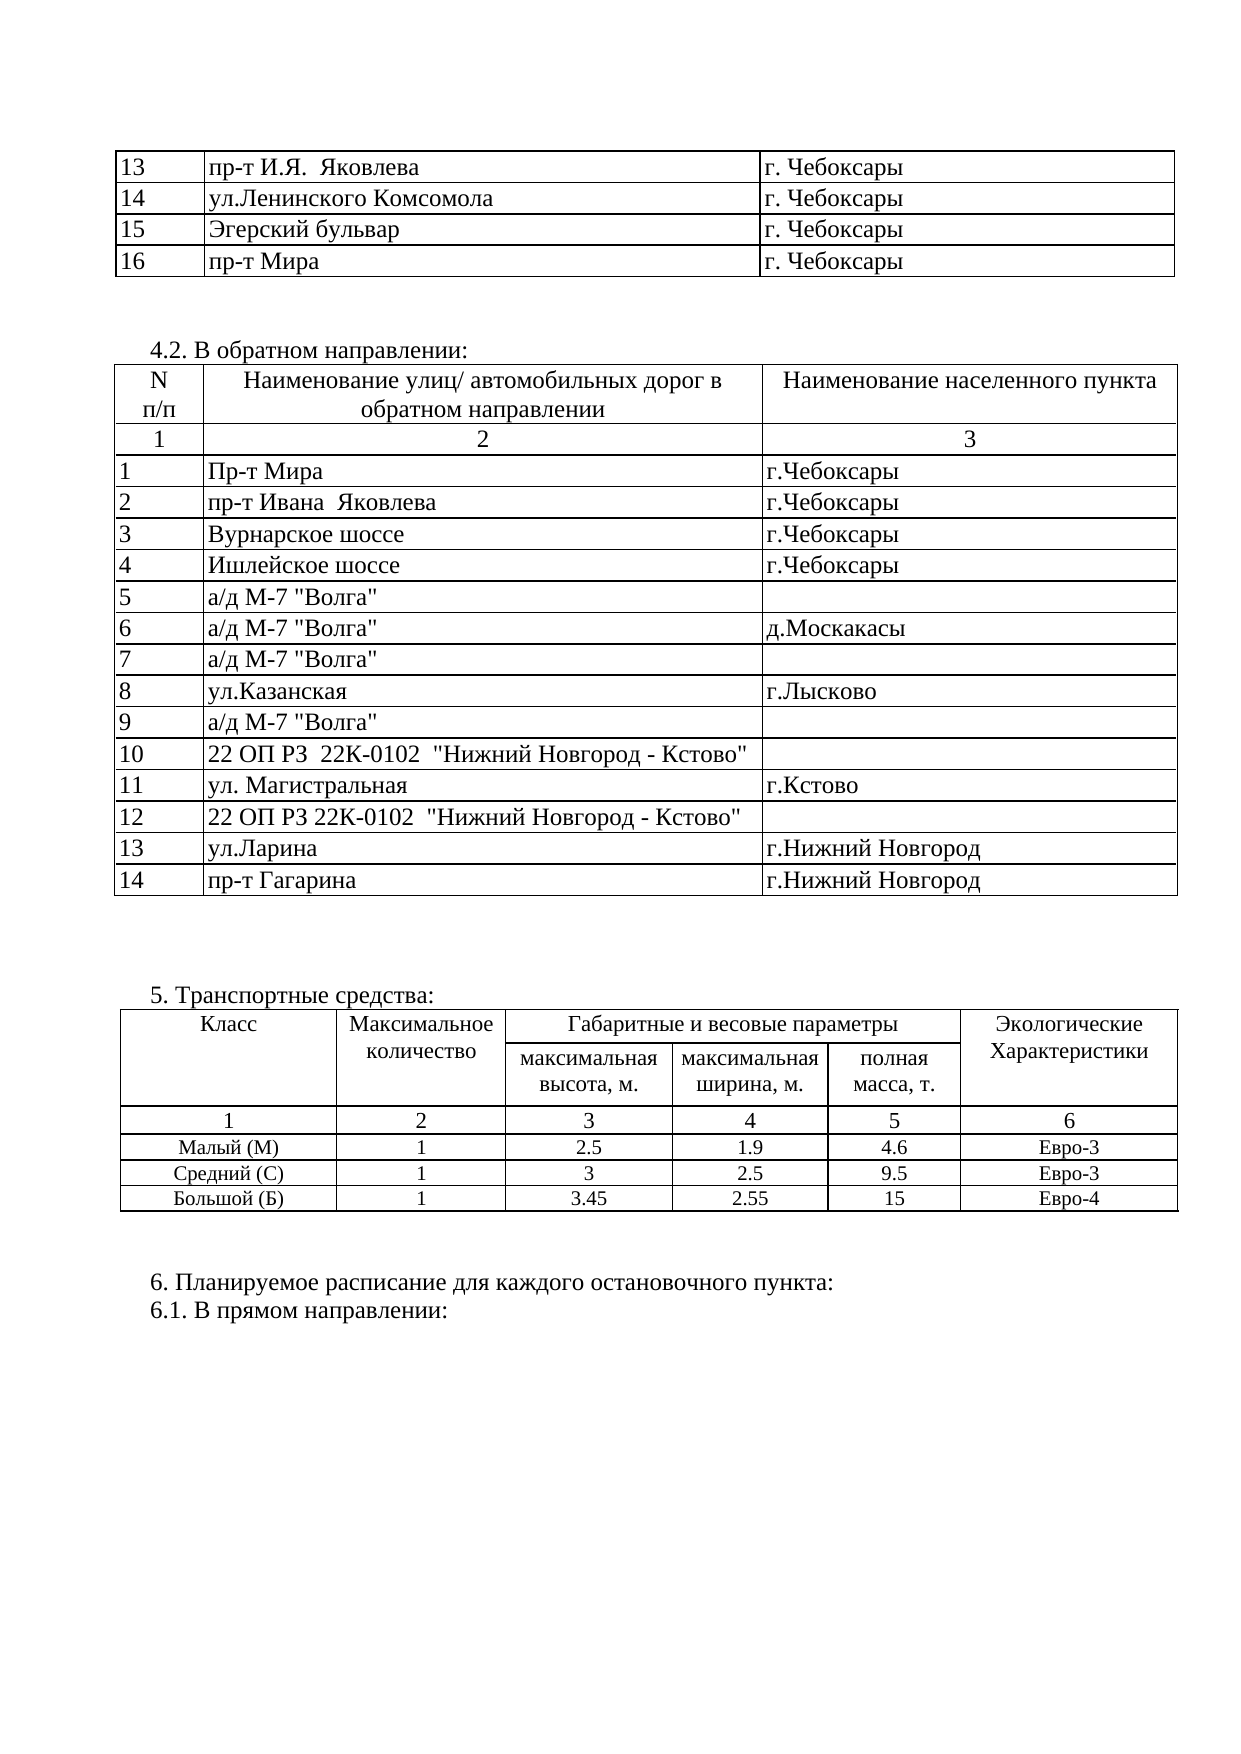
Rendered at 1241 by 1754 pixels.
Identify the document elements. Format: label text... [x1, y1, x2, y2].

table_cell 6 [115, 613, 203, 643]
table_cell г. Чебоксары [761, 215, 1174, 244]
table_cell [763, 706, 1177, 737]
table_cell ул.Казанская [204, 676, 762, 706]
table_cell 13 [117, 152, 204, 181]
table_cell 14 [117, 183, 204, 213]
table_cell 1 [337, 1186, 505, 1210]
table_cell 3 [506, 1161, 672, 1184]
table_cell г. Чебоксары [761, 183, 1174, 213]
table_cell полная масса, т. [829, 1044, 960, 1105]
table_cell 4.6 [829, 1135, 960, 1159]
table_cell 5 [829, 1107, 960, 1133]
table_header Максимальное количество [337, 1010, 505, 1105]
table_cell г.Нижний Новгород [763, 832, 1177, 863]
table_cell 1 [115, 455, 203, 486]
table_cell 7 [115, 644, 203, 674]
table_cell ул.Ленинского Комсомола [205, 183, 759, 213]
text 6. Планируемое расписание для каждого остановочного пункта: [150, 1267, 1090, 1296]
table_cell пр-т И.Я. Яковлева [205, 152, 759, 181]
table_cell [763, 643, 1177, 674]
table_cell 10 [115, 738, 203, 769]
text 5. Транспортные средства: [150, 980, 1090, 1009]
table_cell г.Чебоксары [763, 517, 1177, 548]
table_cell 1.9 [673, 1135, 827, 1159]
table_cell пр-т Мира [205, 246, 759, 276]
table_cell 11 [115, 770, 203, 800]
table_cell Эгерский бульвар [205, 215, 759, 244]
table_cell 22 ОП РЗ 22К-0102 "Нижний Новгород - Кстово" [204, 739, 762, 769]
table_cell 16 [117, 246, 204, 276]
table_header Габаритные и весовые параметры [506, 1010, 960, 1042]
table_cell 13 [115, 833, 203, 863]
table_cell г. Чебоксары [761, 246, 1174, 276]
table_cell [763, 800, 1177, 832]
table_cell 2.5 [506, 1135, 672, 1159]
table_cell 15 [829, 1186, 960, 1210]
table_cell 4 [673, 1107, 827, 1133]
table_cell Вурнарское шоссе [204, 519, 762, 548]
table_cell Евро-3 [961, 1135, 1177, 1159]
table_cell пр-т Ивана Яковлева [204, 487, 762, 517]
table_cell 14 [115, 864, 203, 894]
table_cell г.Чебоксары [763, 549, 1177, 580]
table_header Наименование улиц/ автомобильных дорог в обратном направлении [204, 365, 762, 423]
table_cell 3 [763, 423, 1177, 454]
table_cell Большой (Б) [121, 1186, 336, 1210]
table_cell 2 [337, 1107, 505, 1133]
table_cell 2.5 [673, 1161, 827, 1184]
table_cell г.Чебоксары [763, 454, 1177, 486]
table_cell 6 [961, 1107, 1177, 1133]
table_cell 12 [115, 801, 203, 832]
table_header Экологические Характеристики [961, 1010, 1177, 1105]
table_cell 1 [115, 424, 203, 454]
table_cell 5 [115, 581, 203, 611]
table_cell Евро-4 [961, 1186, 1177, 1210]
table_cell Пр-т Мира [204, 456, 762, 486]
table_cell [763, 737, 1177, 769]
table_cell г.Лысково [763, 674, 1177, 706]
table_cell пр-т Гагарина [204, 865, 762, 894]
table_cell а/д М-7 "Волга" [204, 645, 762, 674]
table_cell Евро-3 [961, 1161, 1177, 1184]
table_cell г.Кстово [763, 769, 1177, 800]
table_cell д.Москакасы [763, 611, 1177, 643]
table_cell г. Чебоксары [761, 152, 1174, 181]
table_cell 9 [115, 707, 203, 737]
table_cell 2 [204, 424, 762, 454]
table_cell ул.Ларина [204, 833, 762, 863]
table_cell г.Чебоксары [763, 486, 1177, 517]
text 4.2. В обратном направлении: [150, 335, 1090, 364]
table_cell Малый (М) [121, 1135, 336, 1159]
table_cell а/д М-7 "Волга" [204, 613, 762, 643]
table_cell [763, 580, 1177, 611]
table_cell 1 [337, 1161, 505, 1184]
table_cell а/д М-7 "Волга" [204, 582, 762, 611]
table_cell 2 [115, 487, 203, 517]
table_cell Ишлейское шоссе [204, 550, 762, 580]
table_cell 3 [506, 1107, 672, 1133]
table_header Класс [121, 1010, 336, 1105]
table_cell 3.45 [506, 1186, 672, 1210]
table_cell г.Нижний Новгород [763, 863, 1177, 894]
table_cell 22 ОП РЗ 22К-0102 "Нижний Новгород - Кстово" [204, 802, 762, 832]
table_cell 15 [117, 215, 204, 244]
table_cell 8 [115, 675, 203, 706]
table_cell ул. Магистральная [204, 770, 762, 800]
table_cell 9.5 [829, 1161, 960, 1184]
table_cell 4 [115, 550, 203, 580]
table_cell 1 [337, 1135, 505, 1159]
table_cell Средний (С) [121, 1161, 336, 1184]
table_cell максимальная высота, м. [506, 1044, 672, 1105]
text 6.1. В прямом направлении: [150, 1296, 1090, 1324]
table_cell а/д М-7 "Волга" [204, 707, 762, 737]
table_header N п/п [115, 365, 203, 423]
table_cell 3 [115, 518, 203, 548]
table_cell максимальная ширина, м. [673, 1044, 827, 1105]
table_cell 2.55 [673, 1186, 827, 1210]
table_cell 1 [121, 1107, 336, 1133]
table_header Наименование населенного пункта [763, 365, 1177, 423]
